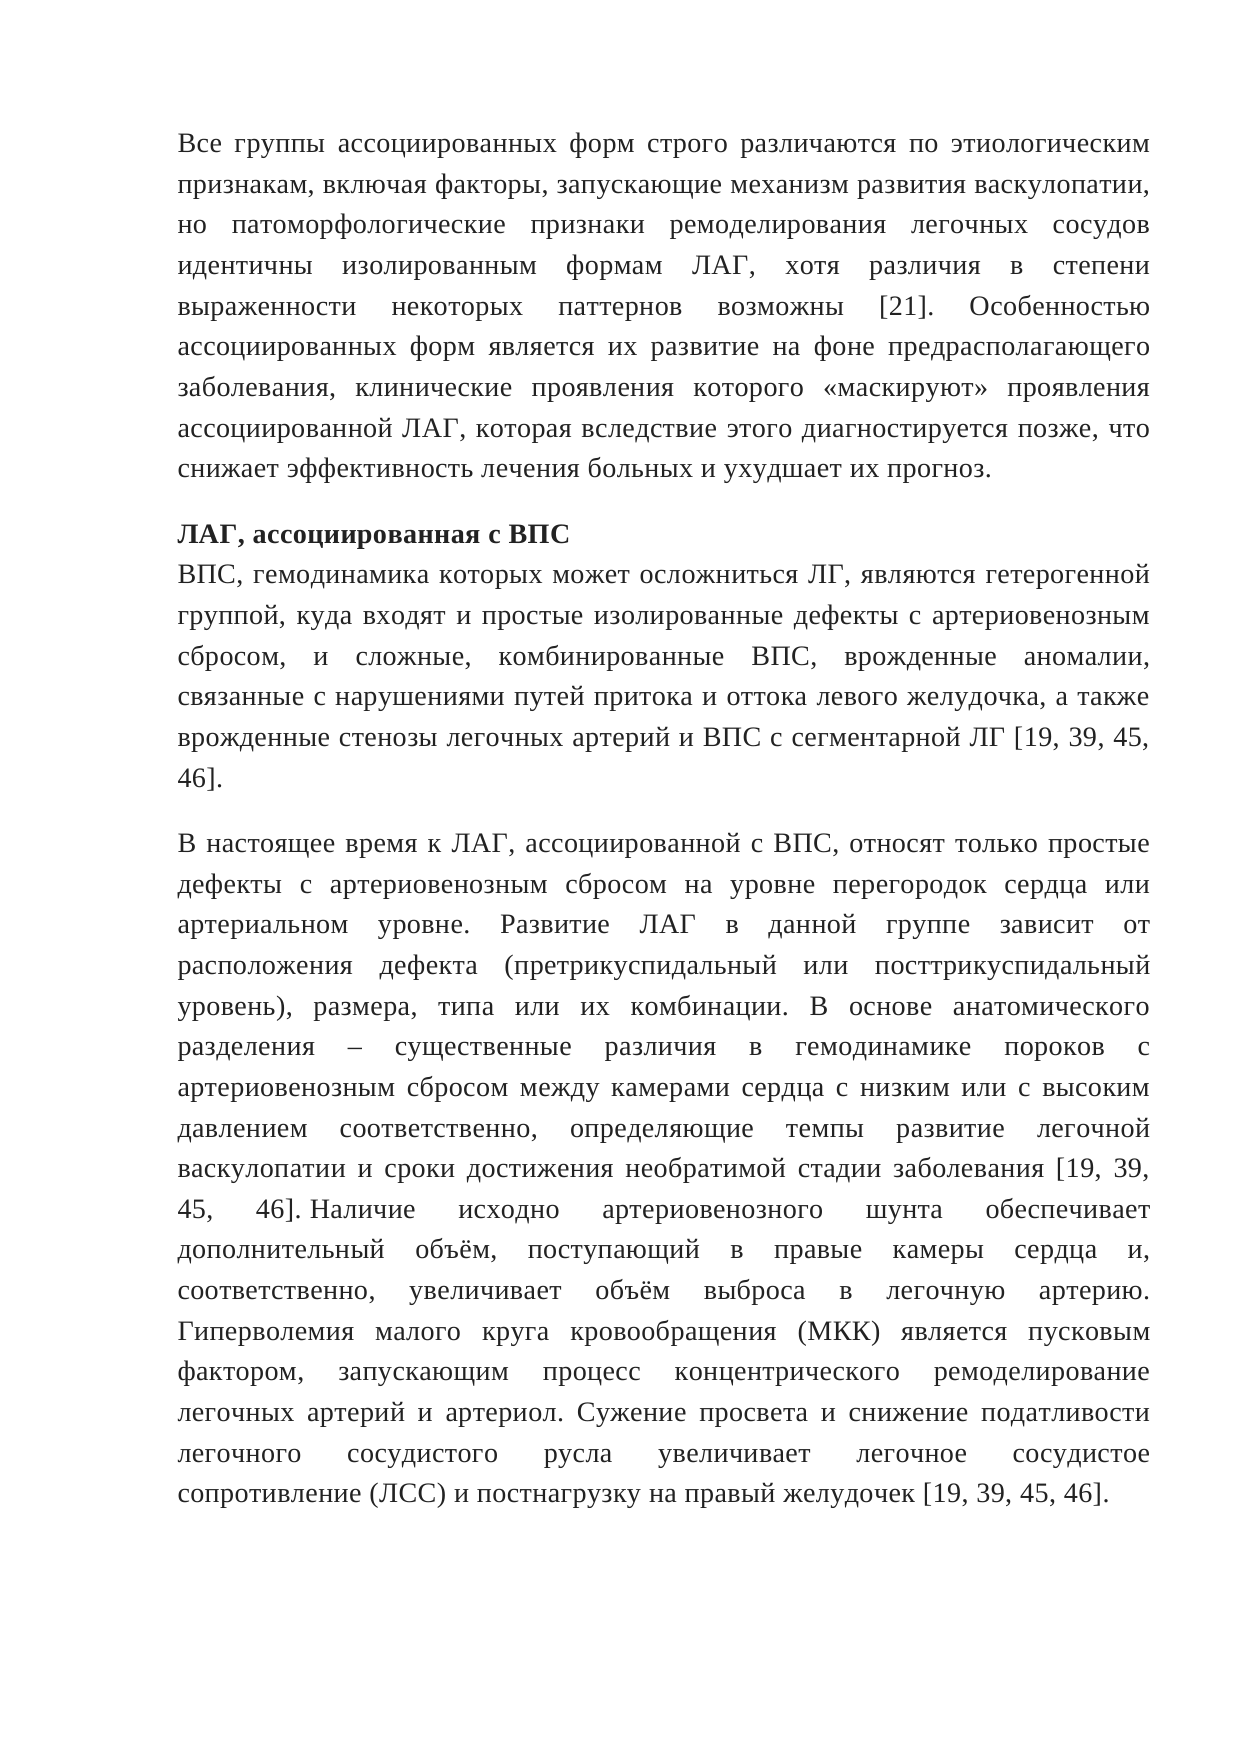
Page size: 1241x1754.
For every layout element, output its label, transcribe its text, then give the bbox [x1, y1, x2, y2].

text ВПС, гемодинамика которых может осложниться ЛГ, являются гетерогенной группой, куда входят и простые изолированные дефекты с артериовенозным сбросом, и сложные, комбинированные ВПС, врожденные аномалии, связанные с нарушениями путей притока и оттока левого желудочка, а также врожденные стенозы легочных артерий и ВПС с сегментарной ЛГ [19, 39, 45, 46]. [177, 549, 1152, 793]
text ЛАГ, ассоциированная с ВПС [177, 509, 1152, 549]
text В настоящее время к ЛАГ, ассоциированной с ВПС, относят только простые дефекты с артериовенозным сбросом на уровне перегородок сердца или артериальном уровне. Развитие ЛАГ в данной группе зависит от расположения дефекта (претрикуспидальный или посттрикуспидальный уровень), размера, типа или их комбинации. В основе анатомического разделения – существенные различия в гемодинамике пороков с артериовенозным сбросом между камерами сердца с низким или с высоким давлением соответственно, определяющие темпы развитие легочной васкулопатии и сроки достижения необратимой стадии заболевания [19, 39, 45, 46]. Наличие исходно артериовенозного шунта обеспечивает дополнительный объём, поступающий в правые камеры сердца и, соответственно, увеличивает объём выброса в легочную артерию. Гиперволемия малого круга кровообращения (МКК) является пусковым фактором, запускающим процесс концентрического ремоделирование легочных артерий и артериол. Сужение просвета и снижение податливости легочного сосудистого русла увеличивает легочное сосудистое сопротивление (ЛСС) и постнагрузку на правый желудочек [19, 39, 45, 46]. [177, 818, 1152, 1549]
text Все группы ассоциированных форм строго различаются по этиологическим признакам, включая факторы, запускающие механизм развития васкулопатии, но патоморфологические признаки ремоделирования легочных сосудов идентичны изолированным формам ЛАГ, хотя различия в степени выраженности некоторых паттернов возможны [21]. Особенностью ассоциированных форм является их развитие на фоне предрасполагающего заболевания, клинические проявления которого «маскируют» проявления ассоциированной ЛАГ, которая вследствие этого диагностируется позже, что снижает эффективность лечения больных и ухудшает их прогноз. [177, 118, 1152, 484]
